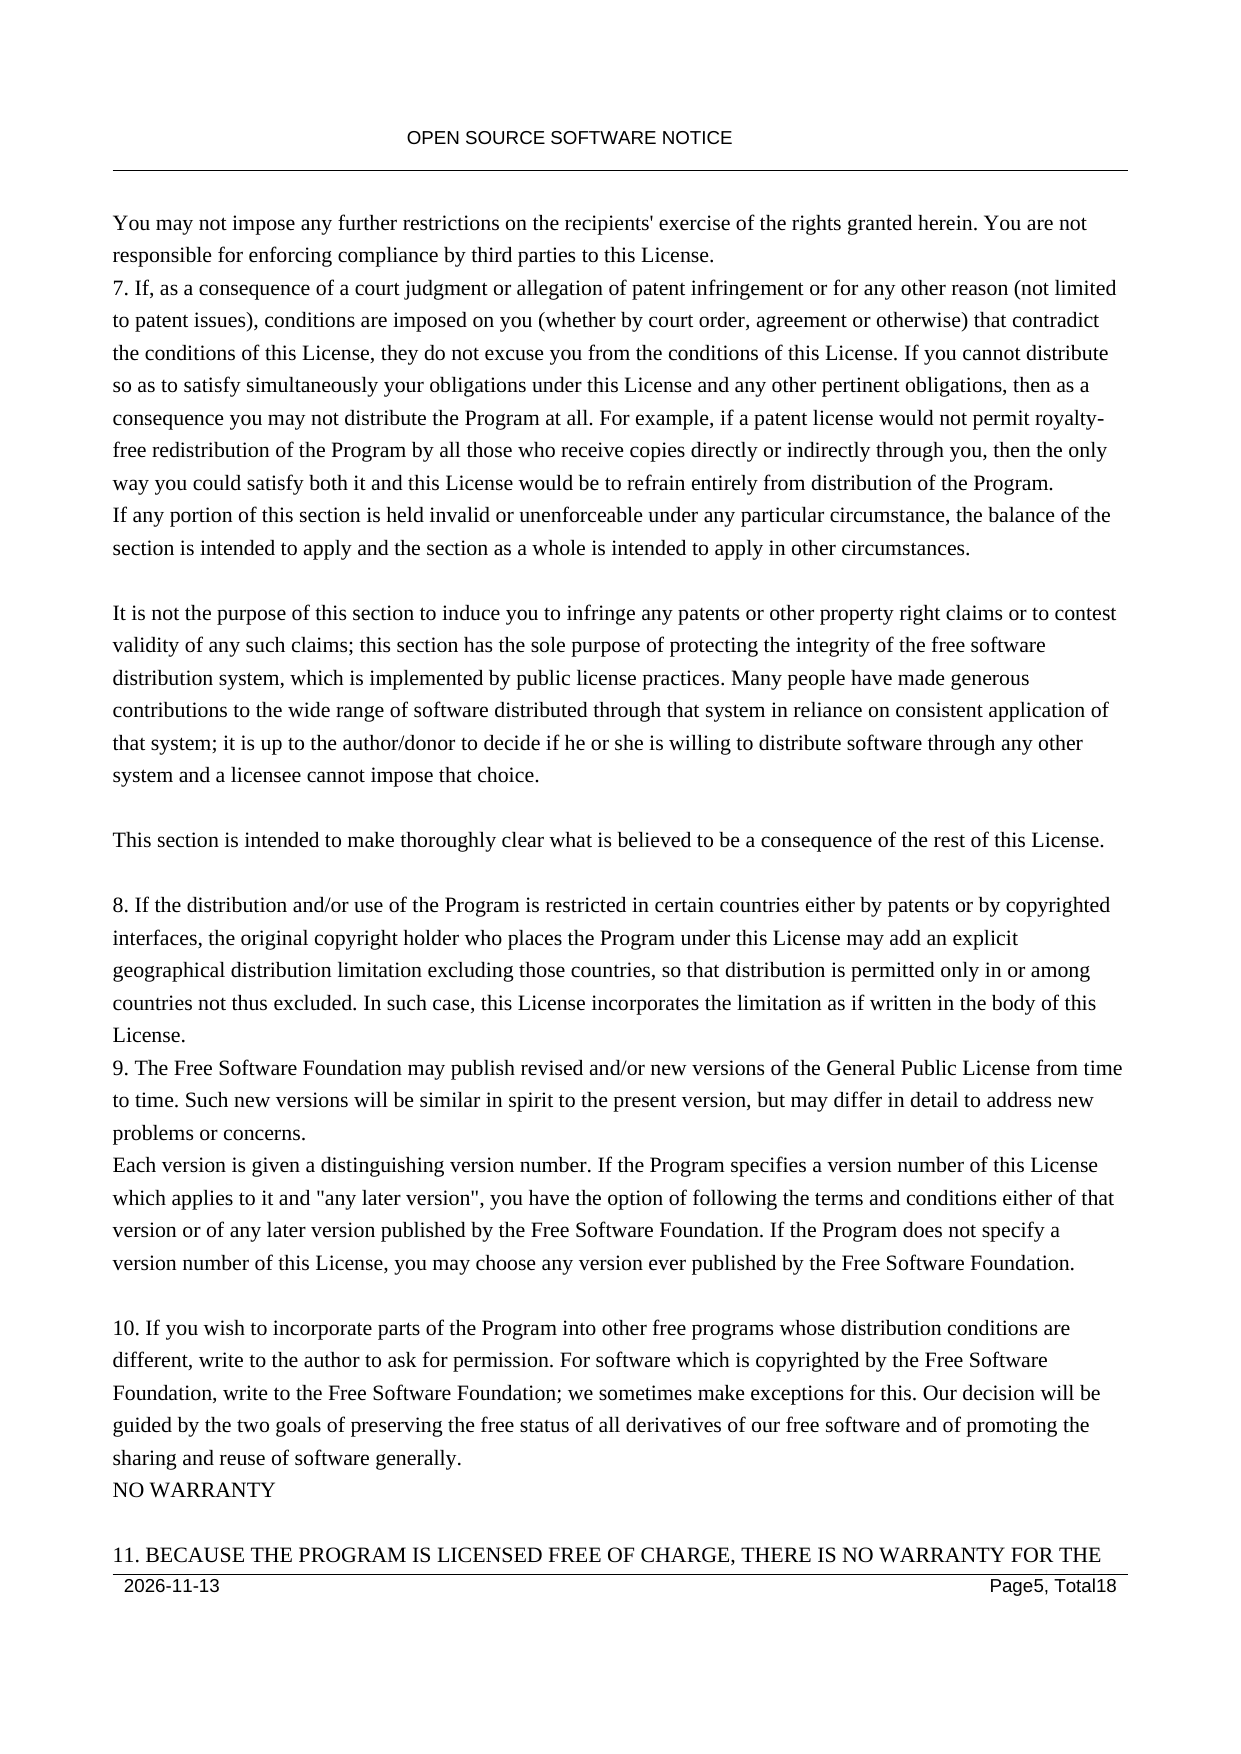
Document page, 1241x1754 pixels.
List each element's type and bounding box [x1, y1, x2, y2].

text [112, 206, 1128, 1571]
